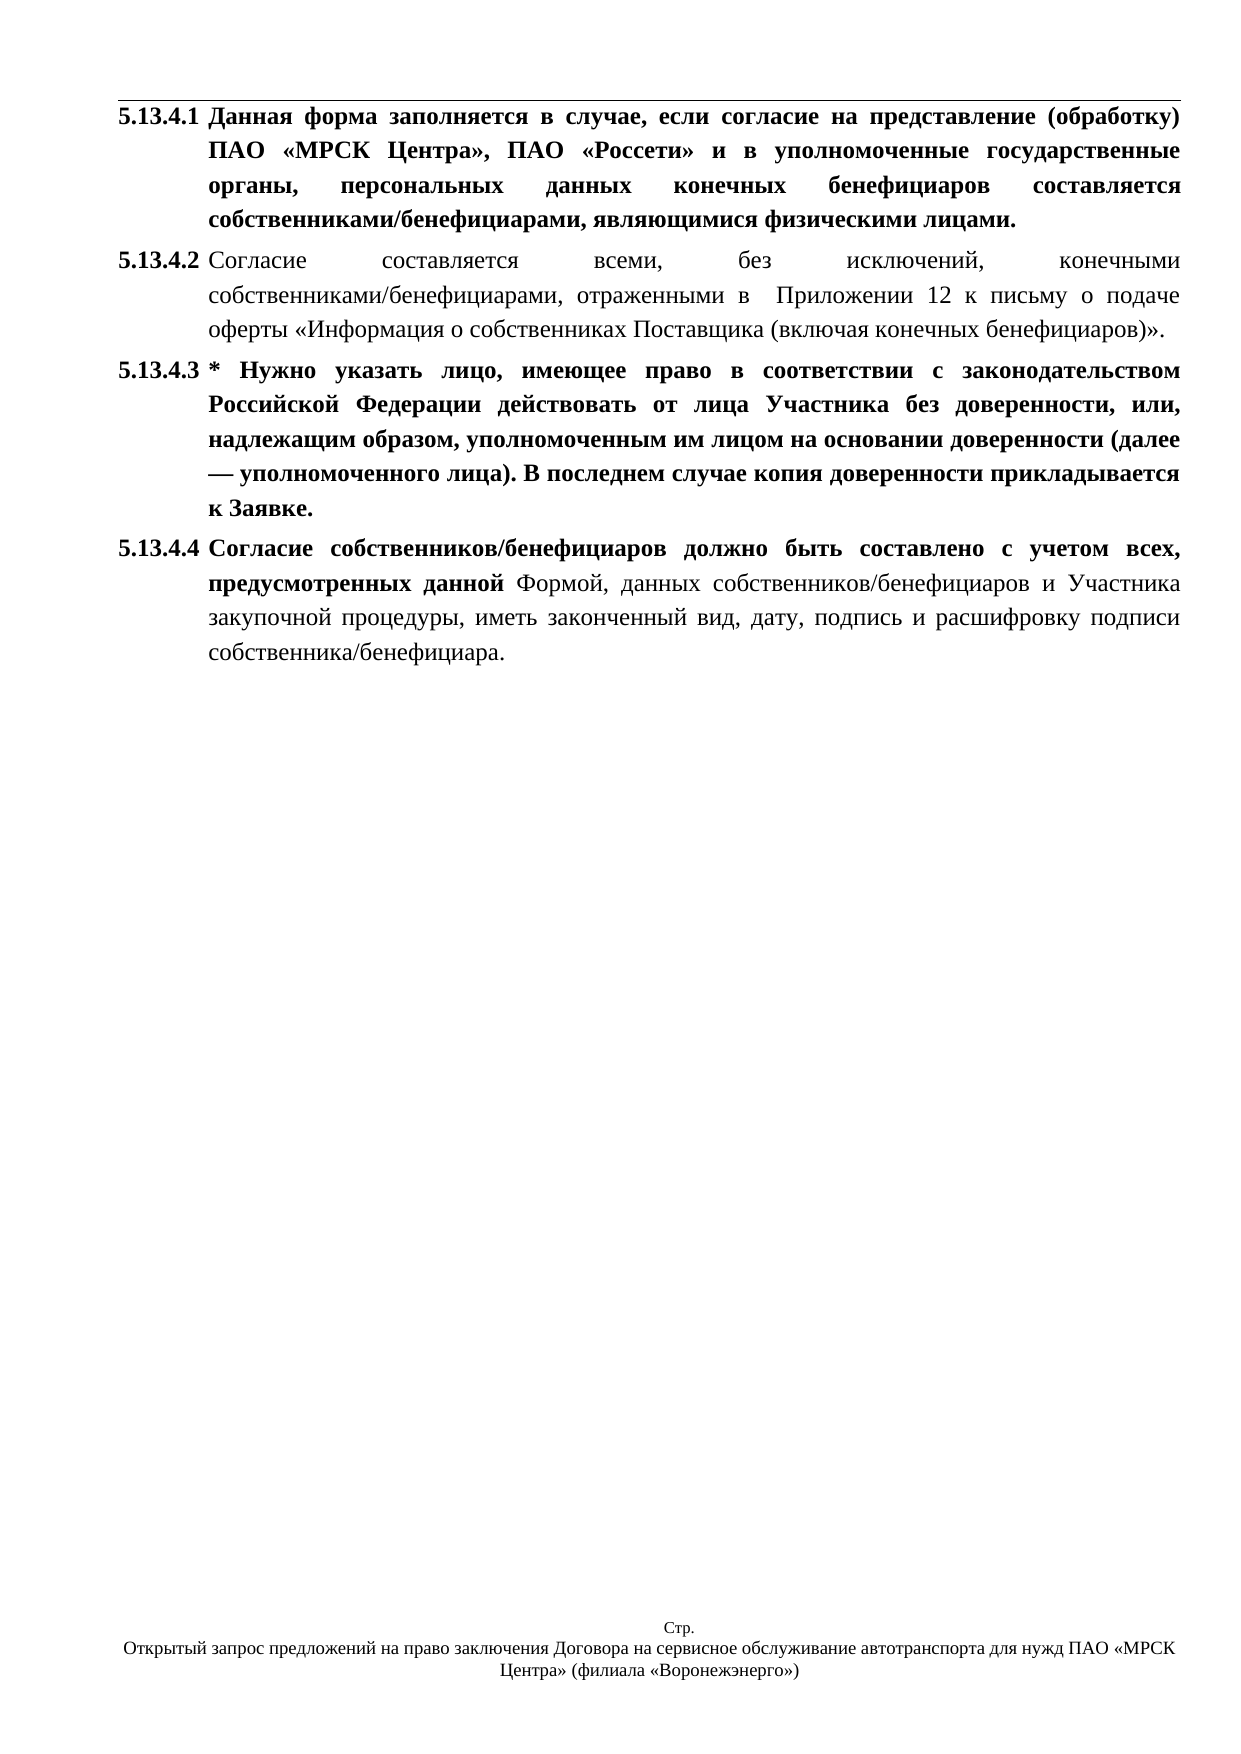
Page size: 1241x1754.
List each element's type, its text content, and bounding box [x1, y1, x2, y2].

list Согласие составляется всеми, без исключений, конечными собственниками/бенефициарами, отраженными в Приложении 12 к письму о подаче оферты «Информация о собственниках Поставщика (включая конечных бенефициаров)». [118, 245, 1181, 343]
list * Нужно указать лицо, имеющее право в соответствии с законодательством Российской Федерации действовать от лица Участника без доверенности, или, надлежащим образом, уполномоченным им лицом на основании доверенности (далее — уполномоченного лица). В последнем случае копия доверенности прикладывается к Заявке. [118, 355, 1181, 522]
list Данная форма заполняется в случае, если согласие на представление (обработку) ПАО «МРСК Центра», ПАО «Россети» и в уполномоченные государственные органы, персональных данных конечных бенефициаров составляется собственниками/бенефициарами, являющимися физическими лицами. [118, 101, 1181, 233]
list Согласие собственников/бенефициаров должно быть составлено с учетом всех, предусмотренных данной Формой, данных собственников/бенефициаров и Участника закупочной процедуры, иметь законченный вид, дату, подпись и расшифровку подписи собственника/бенефициара. [118, 533, 1181, 666]
